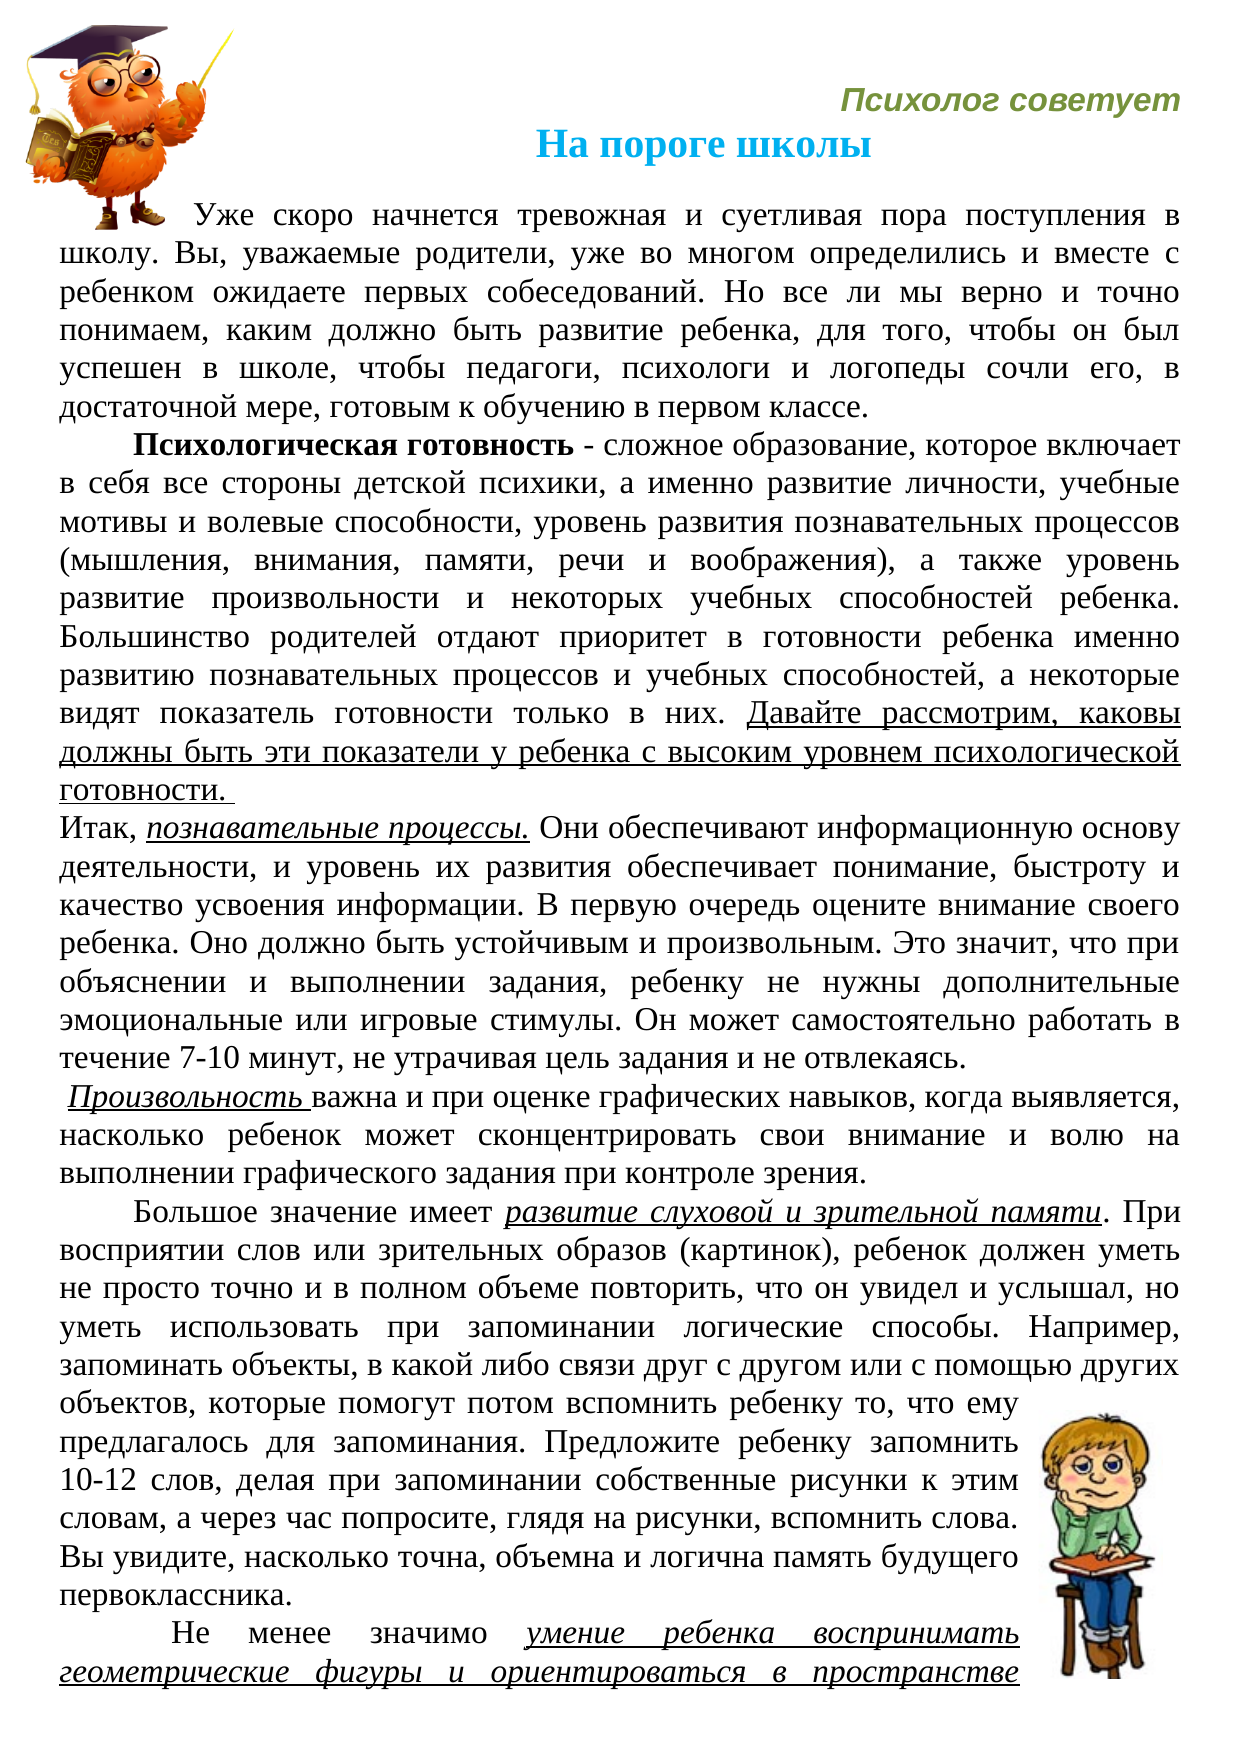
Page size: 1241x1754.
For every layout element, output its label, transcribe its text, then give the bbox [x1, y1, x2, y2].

text Большое значение имеет развитие слуховой и зрительной памяти. При восприятии слов или зрительных образов (картинок), ребенок должен уметь не просто точно и в полном объеме повторить, что он увидел и услышал, но уметь использовать при запоминании логические способы. Например, запоминать объекты, в какой либо связи друг с другом или с помощью других объектов, которые помогут потом вспомнить ребенку то, что ему предлагалось для запоминания. Предложите ребенку запомнить 10-12 слов, делая при запоминании собственные рисунки к этим словам, а через час попросите, глядя на рисунки, вспомнить слова. Вы увидите, насколько точна, объемна и логична память будущего первоклассника. [59, 1191, 1181, 1613]
picture [1038, 1410, 1163, 1679]
text Уже скоро начнется тревожная и суетливая пора поступления в школу. Вы, уважаемые родители, уже во многом определились и вместе с ребенком ожидаете первых собеседований. Но все ли мы верно и точно понимаем, каким должно быть развитие ребенка, для того, чтобы он был успешен в школе, чтобы педагоги, психологи и логопеды сочли его, в достаточной мере, готовым к обучению в первом классе. [59, 194, 1181, 424]
text Итак, познавательные процессы. Они обеспечивают информационную основу деятельности, и уровень их развития обеспечивает понимание, быстроту и качество усвоения информации. В первую очередь оцените внимание своего ребенка. Оно должно быть устойчивым и произвольным. Это значит, что при объяснении и выполнении задания, ребенку не нужны дополнительные эмоциональные или игровые стимулы. Он может самостоятельно работать в течение 7-10 минут, не утрачивая цель задания и не отвлекаясь. [59, 808, 1181, 1076]
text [59, 1613, 1181, 1689]
text Психологическая готовность - сложное образование, которое включает в себя все стороны детской психики, а именно развитие личности, учебные мотивы и волевые способности, уровень развития познавательных процессов (мышления, внимания, памяти, речи и воображения), а также уровень развитие произвольности и некоторых учебных способностей ребенка. Большинство родителей отдают приоритет в готовности ребенка именно развитию познавательных процессов и учебных способностей, а некоторые видят показатель готовности только в них. Давайте рассмотрим, каковы должны быть эти показатели у ребенка с высоким уровнем психологической готовности. [59, 766, 1181, 808]
picture [25, 25, 235, 228]
text Произвольность важна и при оценке графических навыков, когда выявляется, насколько ребенок может сконцентрировать свои внимание и волю на выполнении графического задания при контроле зрения. [59, 1076, 1181, 1191]
text Психологическая готовность - сложное образование, которое включает в себя все стороны детской психики, а именно развитие личности, учебные мотивы и волевые способности, уровень развития познавательных процессов (мышления, внимания, памяти, речи и воображения), а также уровень развитие произвольности и некоторых учебных способностей ребенка. Большинство родителей отдают приоритет в готовности ребенка именно развитию познавательных процессов и учебных способностей, а некоторые видят показатель готовности только в них. Давайте рассмотрим, каковы должны быть эти показатели у ребенка с высоким уровнем психологической готовности. [59, 424, 1181, 764]
text На пороге школы [174, 118, 1181, 166]
text Психолог советует [208, 62, 1181, 118]
